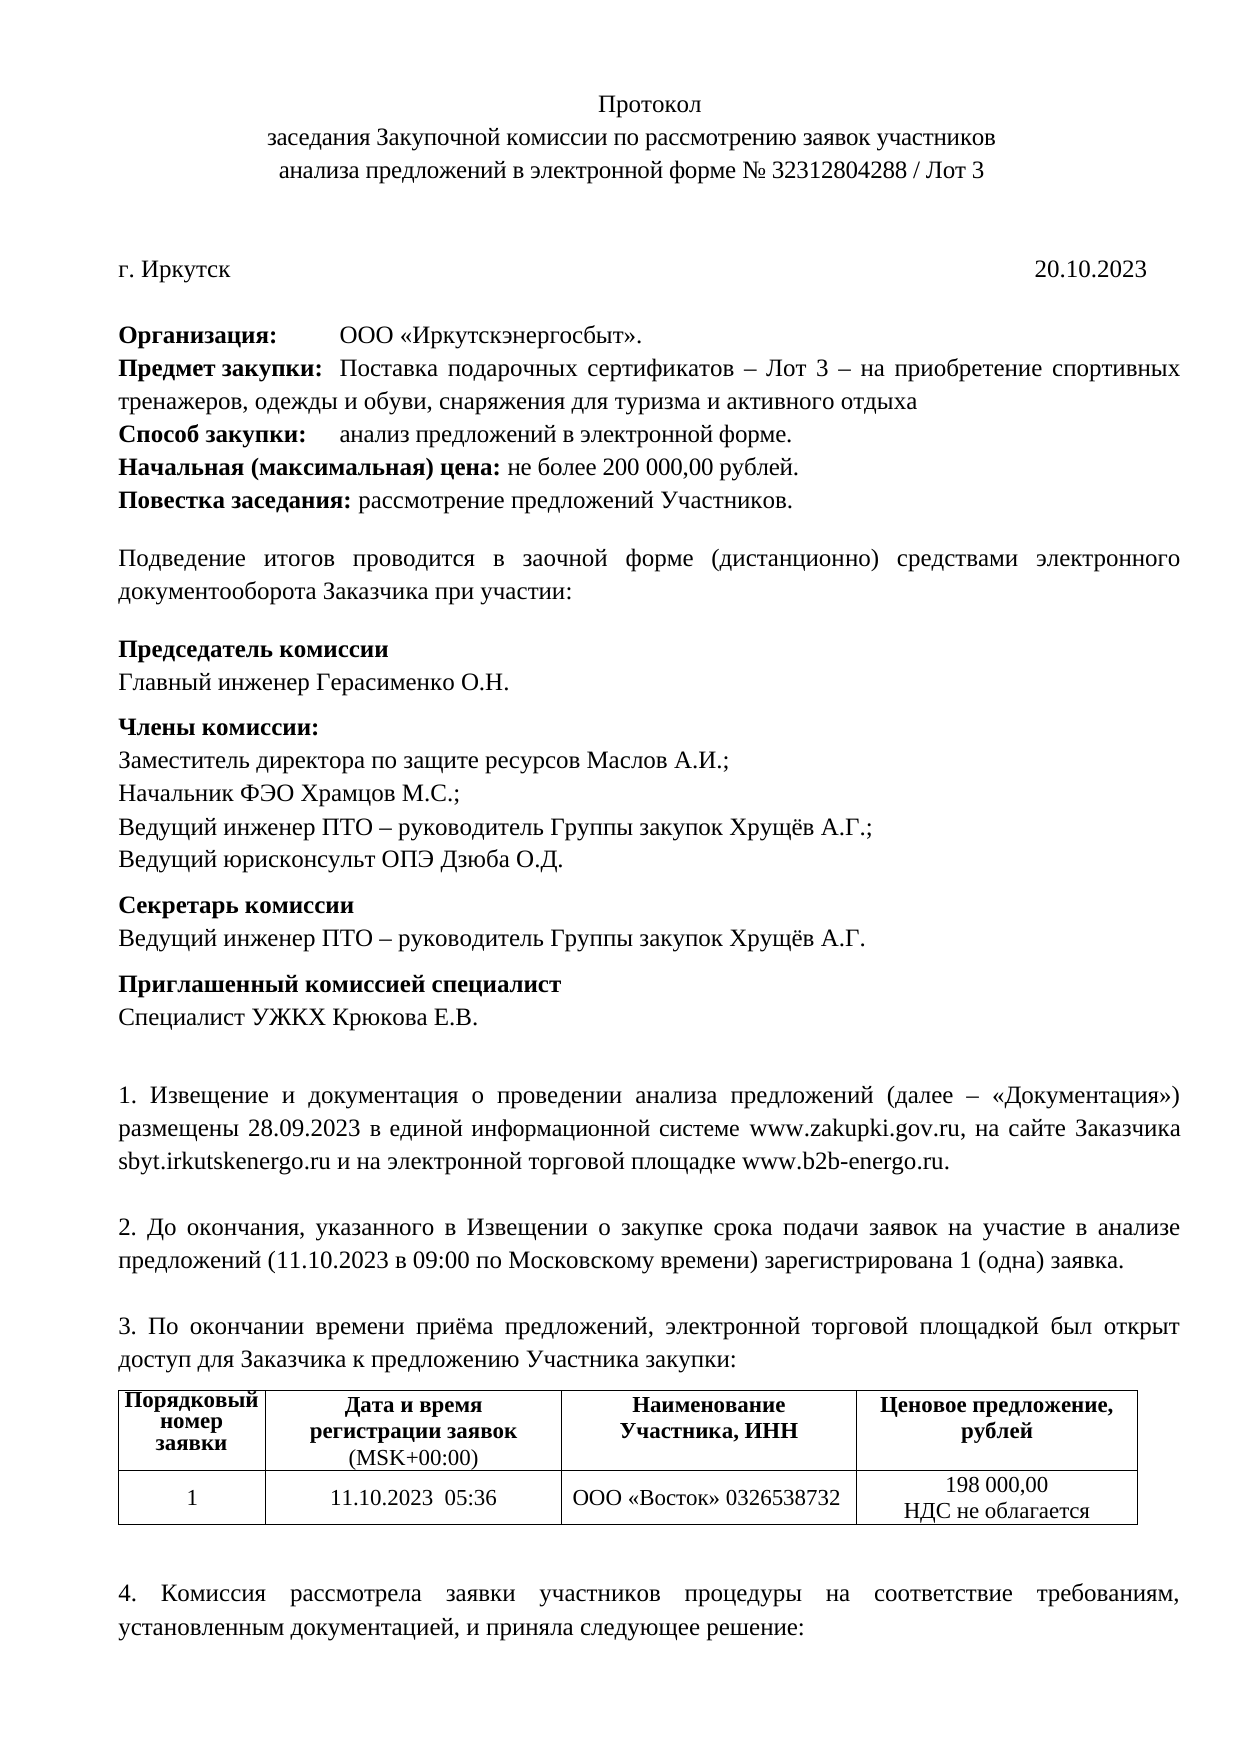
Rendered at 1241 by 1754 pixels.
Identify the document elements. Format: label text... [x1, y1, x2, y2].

text Организация: ООО «Иркутскэнергосбыт». [118, 320, 1181, 348]
text Председатель комиссии [118, 634, 1181, 663]
text Заместитель директора по защите ресурсов Маслов А.И.; [118, 746, 1181, 774]
text Начальник ФЭО Храмцов М.С.; [118, 778, 1181, 807]
text Начальная (максимальная) цена: не более 200 000,00 рублей. [118, 452, 1181, 481]
text 4. Комиссия рассмотрела заявки участников процедуры на соответствие требованиям, установленным документацией, и приняла следующее решение: [118, 1578, 1181, 1640]
text Ведущий юрисконсульт ОПЭ Дзюба О.Д. [118, 844, 1181, 873]
text Специалист УЖКХ Крюкова Е.В. [118, 1002, 1181, 1030]
table_cell 1 [119, 1471, 265, 1524]
text Способ закупки: анализ предложений в электронной форме. [118, 419, 1181, 448]
table_cell ООО «Восток» 0326538732 [562, 1471, 856, 1524]
text Главный инженер Герасименко О.Н. [118, 667, 1181, 696]
table_header Порядковый номер заявки [119, 1391, 265, 1470]
text Секретарь комиссии [118, 890, 1181, 919]
table_header заседания Закупочной комиссии по рассмотрению заявок участников анализа предложений в электронной форме № 32312804288 / Лот 3 [129, 122, 1133, 221]
text Приглашенный комиссией специалист [118, 969, 1181, 997]
table_cell 11.10.2023 05:36 [266, 1471, 561, 1524]
table_header Наименование Участника, ИНН [562, 1391, 856, 1470]
text 3. По окончании времени приёма предложений, электронной торговой площадкой был открыт доступ для Заказчика к предложению Участника закупки: [118, 1311, 1181, 1373]
text Ведущий инженер ПТО – руководитель Группы закупок Хрущёв А.Г.; [118, 812, 1181, 840]
text Протокол [118, 89, 1181, 117]
text Предмет закупки: Поставка подарочных сертификатов – Лот 3 – на приобретение спортивных тренажеров, одежды и обуви, снаряжения для туризма и активного отдыха [118, 353, 1181, 414]
table_header Ценовое предложение, рублей [857, 1391, 1137, 1470]
text Члены комиссии: [118, 712, 1181, 741]
text Ведущий инженер ПТО – руководитель Группы закупок Хрущёв А.Г. [118, 923, 1181, 952]
text г. Иркутск 20.10.2023 [118, 254, 1181, 282]
text 2. До окончания, указанного в Извещении о закупке срока подачи заявок на участие в анализе предложений (11.10.2023 в 09:00 по Московскому времени) зарегистрирована 1 (одна) заявка. [118, 1212, 1181, 1274]
table_header Дата и время регистрации заявок (MSK+00:00) [266, 1391, 561, 1470]
text Подведение итогов проводится в заочной форме (дистанционно) средствами электронного документооборота Заказчика при участии: [118, 543, 1181, 605]
table_cell 198 000,00 НДС не облагается [857, 1471, 1137, 1524]
text Повестка заседания: рассмотрение предложений Участников. [118, 485, 1181, 514]
text 1. Извещение и документация о проведении анализа предложений (далее – «Документация») размещены 28.09.2023 в единой информационной системе www.zakupki.gov.ru, на сайте Заказчика sbyt.irkutskenergo.ru и на электронной торговой площадке www.b2b-energo.ru. [118, 1080, 1181, 1175]
